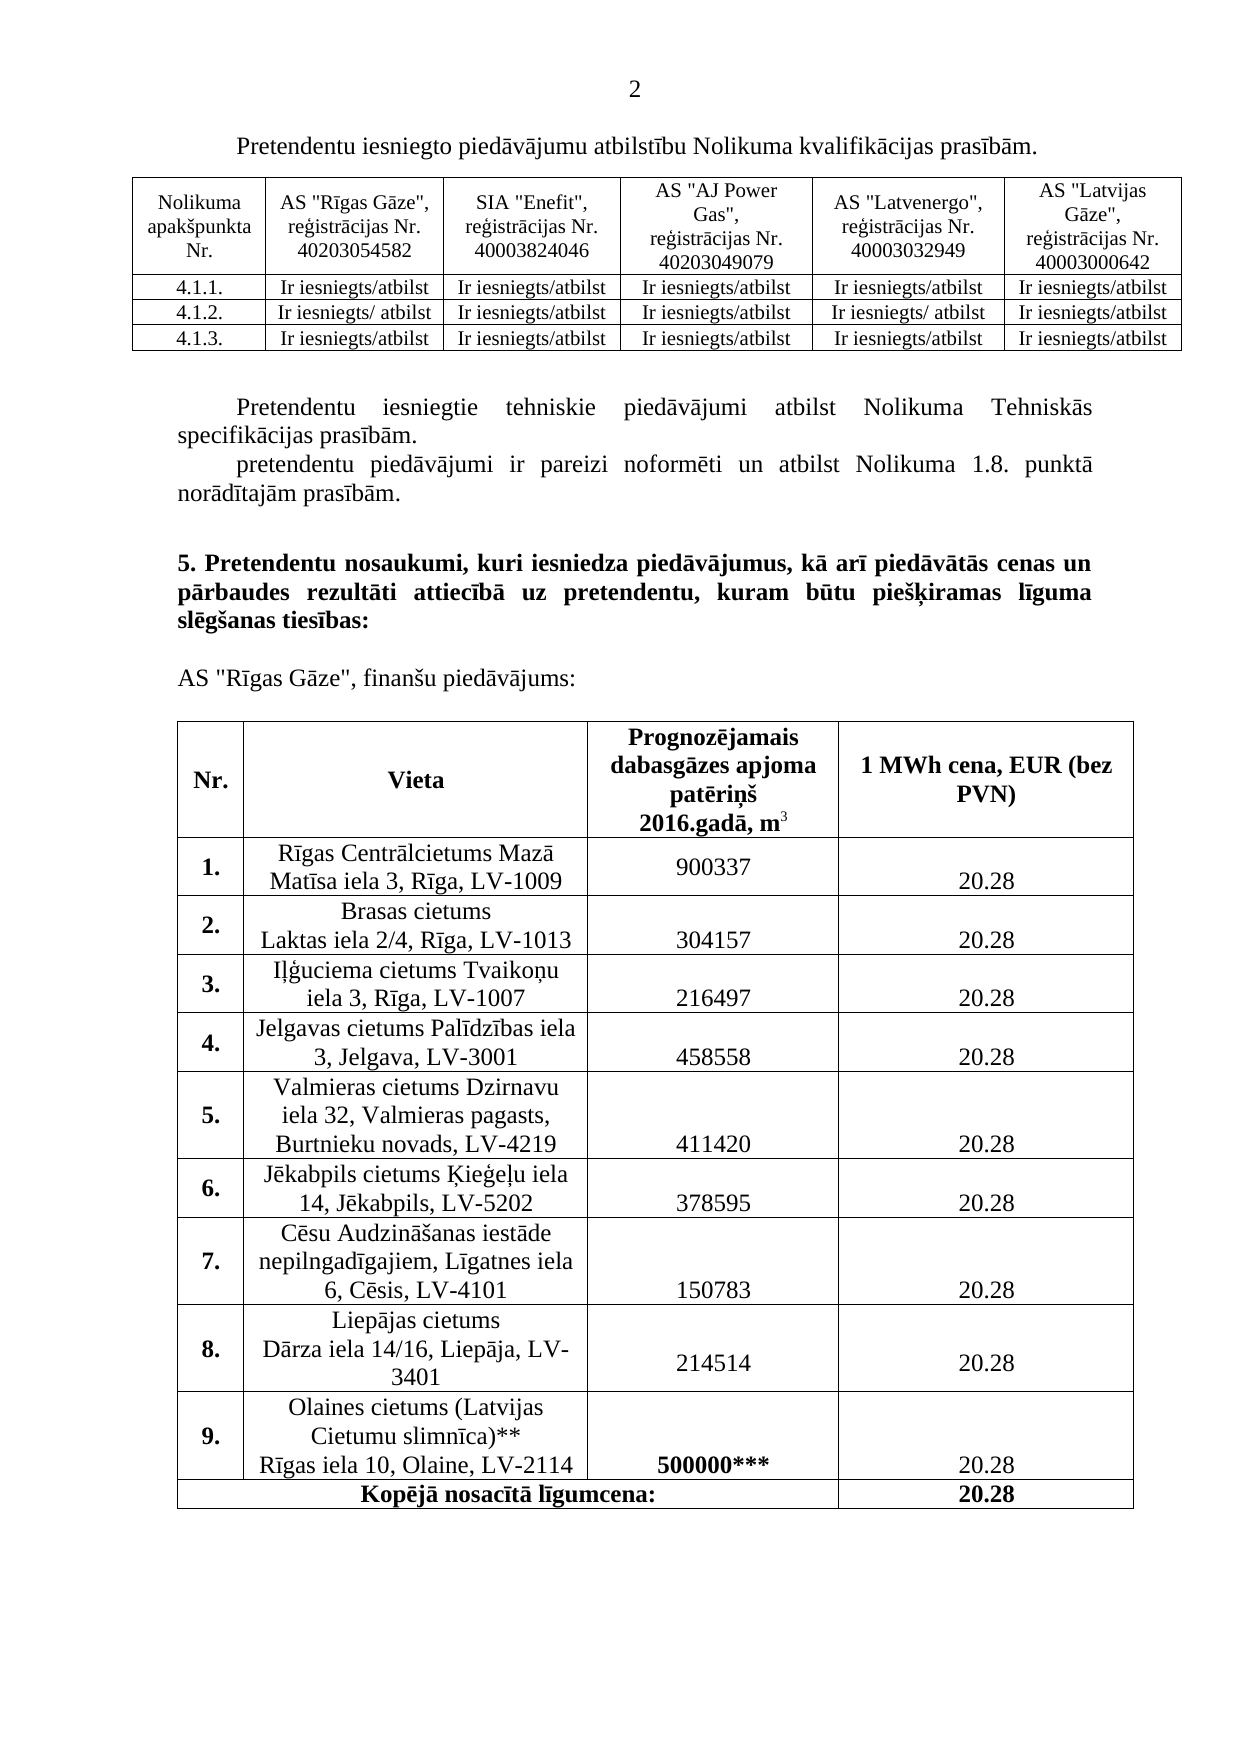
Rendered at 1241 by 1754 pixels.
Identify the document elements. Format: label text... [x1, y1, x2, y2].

table_cell Jēkabpils cietums Ķieģeļu iela 14, Jēkabpils, LV-5202 [244, 1159, 587, 1217]
table_cell Ir iesniegts/atbilst [813, 325, 1004, 349]
table_header Nr. [178, 722, 243, 837]
table_cell 2. [178, 896, 243, 954]
table_cell 1. [178, 838, 243, 895]
table_header 1 MWh cena, EUR (bez PVN) [839, 722, 1133, 837]
table_cell Liepājas cietums Dārza iela 14/16, Liepāja, LV-3401 [244, 1305, 587, 1391]
table_cell Cēsu Audzināšanas iestāde nepilngadīgajiem, Līgatnes iela 6, Cēsis, LV-4101 [244, 1218, 587, 1304]
table_cell Ir iesniegts/atbilst [813, 275, 1004, 299]
table_cell 8. [178, 1305, 243, 1391]
table_cell Ir iesniegts/ atbilst [813, 300, 1004, 324]
table_header Prognozējamais dabasgāzes apjoma patēriņš 2016.gadā, m3 [588, 722, 838, 837]
text AS "Rīgas Gāze", finanšu piedāvājums: [177, 663, 1093, 692]
table_cell 20.28 [839, 896, 1133, 954]
table_cell 20.28 [839, 1013, 1133, 1071]
table_cell 4. [178, 1013, 243, 1071]
table_cell 9. [178, 1392, 243, 1478]
table_cell 20.28 [839, 1218, 1133, 1304]
table_cell Ir iesniegts/atbilst [621, 325, 812, 349]
table_cell 20.28 [839, 955, 1133, 1012]
table_header AS "Latvenergo", reģistrācijas Nr. 40003032949 [813, 178, 1004, 274]
table_header Vieta [244, 722, 587, 837]
table_header Nolikuma apakšpunkta Nr. [133, 178, 265, 274]
table_header SIA "Enefit", reģistrācijas Nr. 40003824046 [444, 178, 620, 274]
table_cell Ir iesniegts/atbilst [621, 275, 812, 299]
table_cell 20.28 [839, 1072, 1133, 1158]
table_cell 458558 [588, 1013, 838, 1071]
table_header AS "AJ Power Gas", reģistrācijas Nr. 40203049079 [621, 178, 812, 274]
table_header AS "Latvijas Gāze", reģistrācijas Nr. 40003000642 [1005, 178, 1181, 274]
table_cell Ir iesniegts/atbilst [621, 300, 812, 324]
table_cell 20.28 [839, 1305, 1133, 1391]
table_header AS "Rīgas Gāze", reģistrācijas Nr. 40203054582 [266, 178, 443, 274]
table_cell 150783 [588, 1218, 838, 1304]
table_cell Ir iesniegts/atbilst [266, 325, 443, 349]
text Pretendentu iesniegto piedāvājumu atbilstību Nolikuma kvalifikācijas prasībām. [177, 131, 1102, 160]
table_cell Ir iesniegts/atbilst [444, 325, 620, 349]
table_cell Olaines cietums (Latvijas Cietumu slimnīca)** Rīgas iela 10, Olaine, LV-2114 [244, 1392, 587, 1478]
table_cell 216497 [588, 955, 838, 1012]
table_cell Ir iesniegts/atbilst [266, 275, 443, 299]
table_cell 378595 [588, 1159, 838, 1217]
table_cell 411420 [588, 1072, 838, 1158]
table_cell 20.28 [839, 1392, 1133, 1478]
table_cell 214514 [588, 1305, 838, 1391]
table_cell 20.28 [839, 838, 1133, 895]
table_cell 900337 [588, 838, 838, 895]
table_cell Ir iesniegts/atbilst [444, 275, 620, 299]
table_cell Rīgas Centrālcietums Mazā Matīsa iela 3, Rīga, LV-1009 [244, 838, 587, 895]
table_cell Valmieras cietums Dzirnavu iela 32, Valmieras pagasts, Burtnieku novads, LV-4219 [244, 1072, 587, 1158]
table_cell Jelgavas cietums Palīdzības iela 3, Jelgava, LV-3001 [244, 1013, 587, 1071]
table_cell 4.1.3. [133, 325, 265, 349]
table_cell Kopējā nosacītā līgumcena: [178, 1480, 838, 1508]
table_cell Iļģuciema cietums Tvaikoņu iela 3, Rīga, LV-1007 [244, 955, 587, 1012]
table_cell 304157 [588, 896, 838, 954]
table_cell 20.28 [839, 1480, 1133, 1508]
table_cell 7. [178, 1218, 243, 1304]
text 5. Pretendentu nosaukumi, kuri iesniedza piedāvājumus, kā arī piedāvātās cenas un pārbaudes rezultāti attiecībā uz pretendentu, kuram būtu piešķiramas līguma slēgšanas tiesības: [177, 548, 1093, 634]
table_cell 4.1.1. [133, 275, 265, 299]
table_cell 6. [178, 1159, 243, 1217]
table_cell Ir iesniegts/atbilst [1005, 325, 1181, 349]
table_cell Ir iesniegts/atbilst [1005, 275, 1181, 299]
table_cell Ir iesniegts/atbilst [1005, 300, 1181, 324]
table_cell Ir iesniegts/ atbilst [266, 300, 443, 324]
table_cell 4.1.2. [133, 300, 265, 324]
text pretendentu piedāvājumi ir pareizi noformēti un atbilst Nolikuma 1.8. punktā norādītajām prasībām. [177, 449, 1093, 507]
table_cell 5. [178, 1072, 243, 1158]
table_cell Brasas cietums Laktas iela 2/4, Rīga, LV-1013 [244, 896, 587, 954]
table_cell 500000*** [588, 1392, 838, 1478]
table_cell 20.28 [839, 1159, 1133, 1217]
table_cell 3. [178, 955, 243, 1012]
text Pretendentu iesniegtie tehniskie piedāvājumi atbilst Nolikuma Tehniskās specifikācijas prasībām. [177, 392, 1093, 449]
table_cell Ir iesniegts/atbilst [444, 300, 620, 324]
